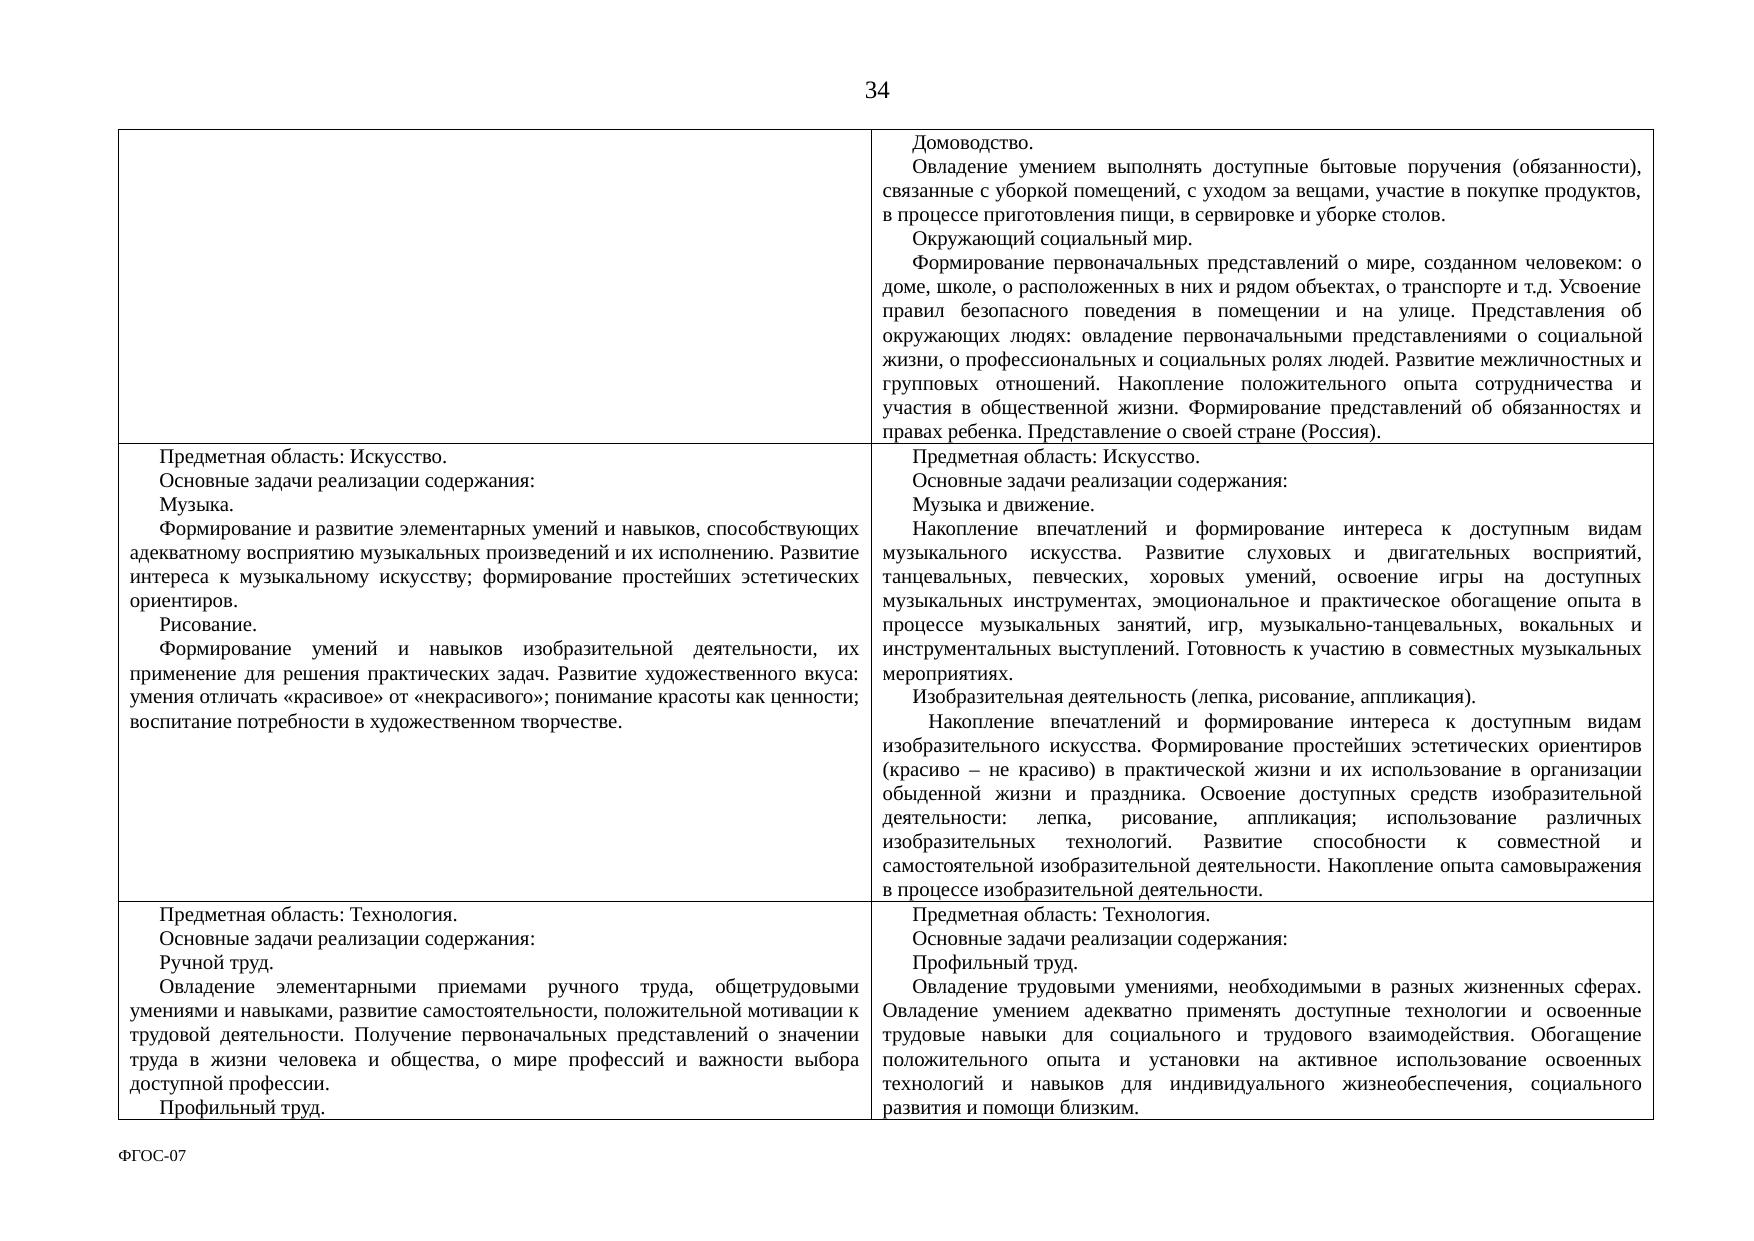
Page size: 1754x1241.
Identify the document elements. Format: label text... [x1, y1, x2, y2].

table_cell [872, 130, 1653, 443]
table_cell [872, 902, 1653, 1119]
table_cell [119, 902, 871, 1119]
table_cell Предметная область: Искусство. Основные задачи реализации содержания: Музыка. Формирование и развитие элементарных умений и навыков, способствующих адекватному восприятию музыкальных произведений и их исполнению. Развитие интереса к музыкальному искусству; формирование простейших эстетических ориентиров. Рисование. Формирование умений и навыков изобразительной деятельности, их применение для решения практических задач. Развитие художественного вкуса: умения отличать «красивое» от «некрасивого»; понимание красоты как ценности; воспитание потребности в художественном творчестве. [119, 444, 871, 901]
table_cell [119, 130, 871, 443]
table_cell Предметная область: Искусство. Основные задачи реализации содержания: Музыка и движение. Накопление впечатлений и формирование интереса к доступным видам музыкального искусства. Развитие слуховых и двигательных восприятий, танцевальных, певческих, хоровых умений, освоение игры на доступных музыкальных инструментах, эмоциональное и практическое обогащение опыта в процессе музыкальных занятий, игр, музыкально-танцевальных, вокальных и инструментальных выступлений. Готовность к участию в совместных музыкальных мероприятиях. Изобразительная деятельность (лепка, рисование, аппликация). Накопление впечатлений и формирование интереса к доступным видам изобразительного искусства. Формирование простейших эстетических ориентиров (красиво – не красиво) в практической жизни и их использование в организации обыденной жизни и праздника. Освоение доступных средств изобразительной деятельности: лепка, рисование, аппликация; использование различных изобразительных технологий. Развитие способности к совместной и самостоятельной изобразительной деятельности. Накопление опыта самовыражения в процессе изобразительной деятельности. [872, 444, 1653, 901]
